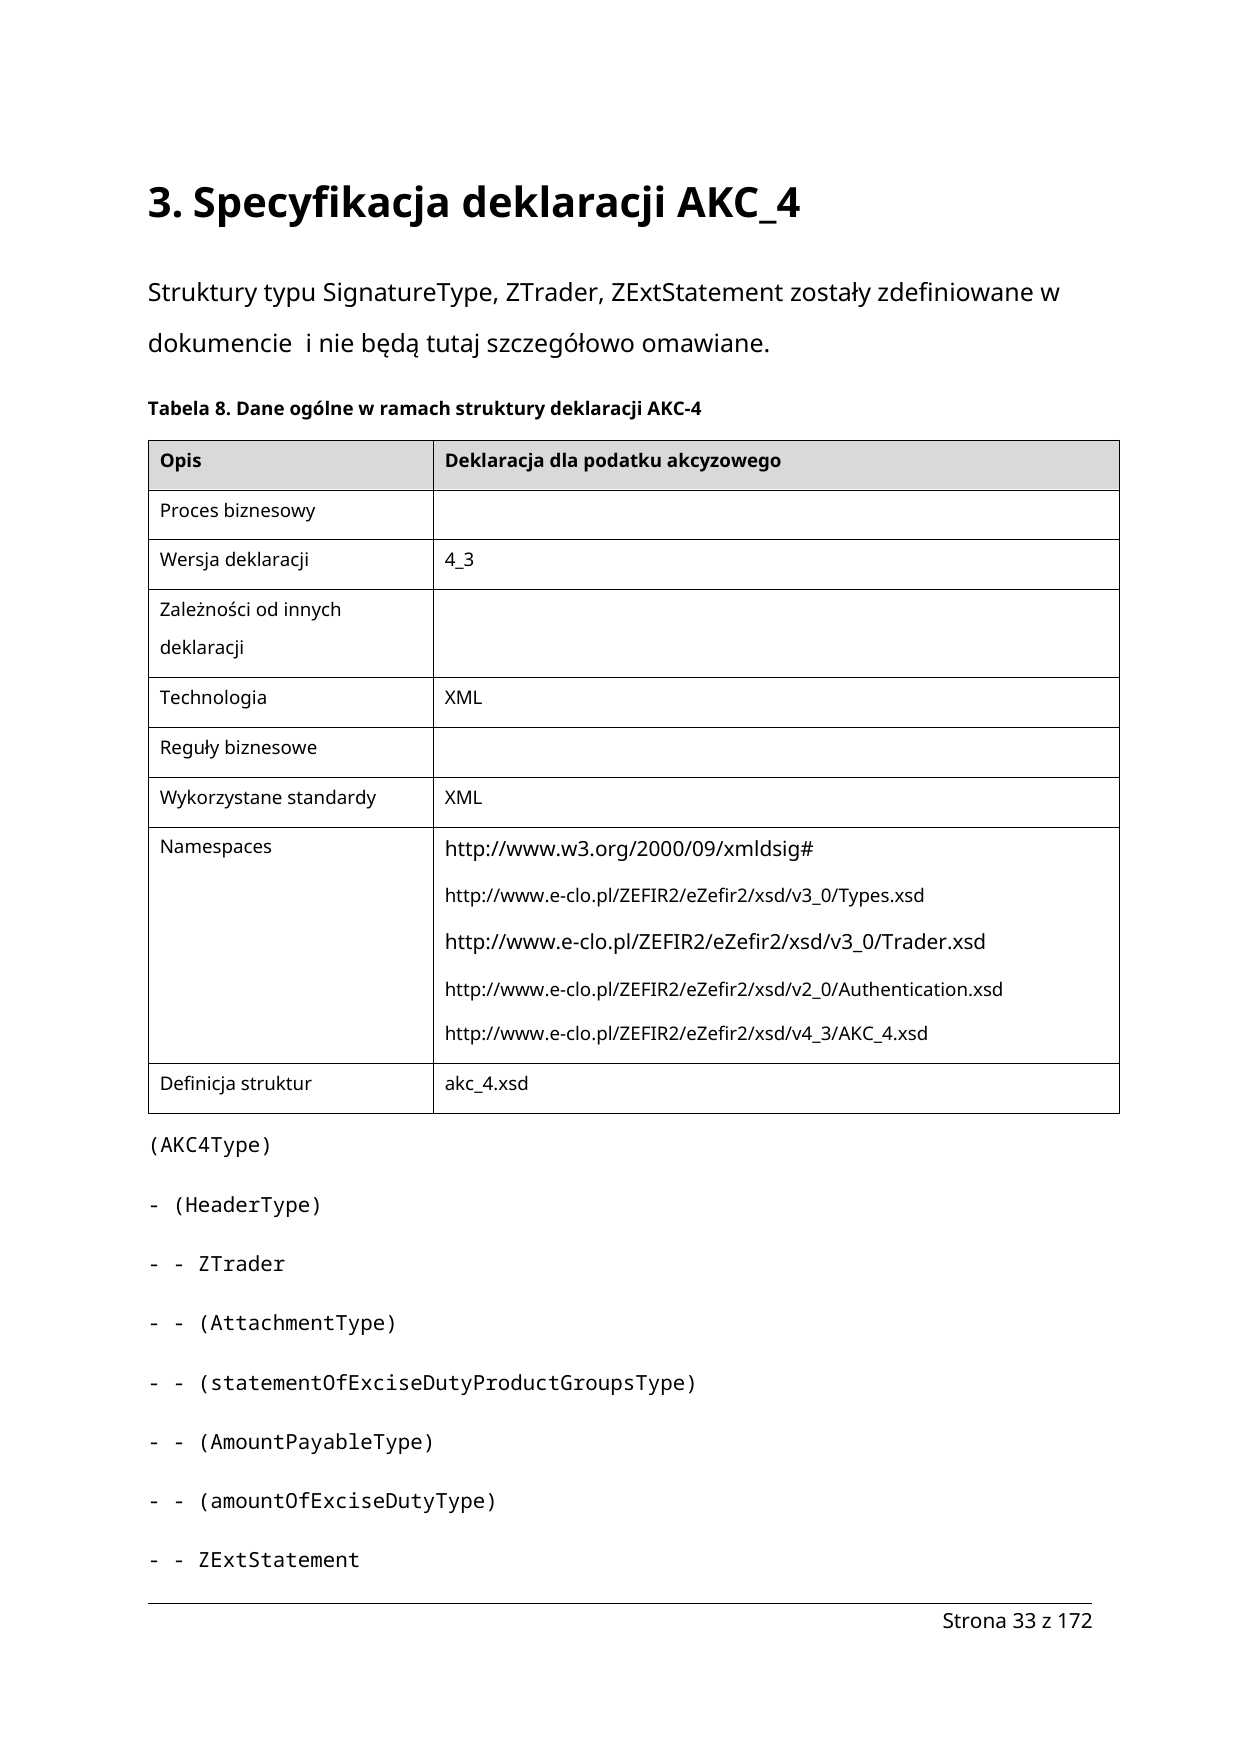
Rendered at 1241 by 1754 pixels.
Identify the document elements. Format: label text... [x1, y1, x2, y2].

table_cell Zależności od innych deklaracji [149, 590, 433, 677]
text - - ZExtStatement [148, 1545, 1092, 1574]
text - - (AmountPayableType) [148, 1427, 1092, 1455]
text Struktury typu SignatureType, ZTrader, ZExtStatement zostały zdefiniowane w dokumencie A1 i nie będą tutaj szczegółowo omawiane. [148, 274, 1092, 359]
subtitle Specyfikacja deklaracji AKC_4 [148, 173, 1092, 229]
table_cell XML [434, 778, 1119, 827]
table_cell XML [434, 678, 1119, 727]
text (AKC4Type) [148, 1131, 1092, 1159]
table_cell Wersja deklaracji [149, 540, 433, 589]
table_cell http://www.w3.org/2000/09/xmldsig# http://www.e-clo.pl/ZEFIR2/eZefir2/xsd/v3_0/Types.xsd http://www.e-clo.pl/ZEFIR2/eZefir2/xsd/v3_0/Trader.xsd http://www.e-clo.pl/ZEFIR2/eZefir2/xsd/v2_0/Authentication.xsd http://www.e-clo.pl/ZEFIR2/eZefir2/xsd/v4_3/AKC_4.xsd [434, 828, 1119, 1063]
table_cell [434, 491, 1119, 539]
table_cell [434, 590, 1119, 677]
table_cell akc_4.xsd [434, 1064, 1119, 1113]
table_cell Proces biznesowy [149, 491, 433, 539]
table_cell 4_3 [434, 540, 1119, 589]
text - - (statementOfExciseDutyProductGroupsType) [148, 1368, 1092, 1396]
text - (HeaderType) [148, 1190, 1092, 1218]
table_header Opis [149, 441, 433, 489]
text - - (amountOfExciseDutyType) [148, 1486, 1092, 1514]
table_header Deklaracja dla podatku akcyzowego [434, 441, 1119, 489]
table_cell Reguły biznesowe [149, 728, 433, 777]
text - - ZTrader [148, 1249, 1092, 1277]
table_cell Technologia [149, 678, 433, 727]
text - - (AttachmentType) [148, 1308, 1092, 1337]
table_cell Definicja struktur [149, 1064, 433, 1113]
table_cell Wykorzystane standardy [149, 778, 433, 827]
table_cell [434, 728, 1119, 777]
table_cell Namespaces [149, 828, 433, 1063]
